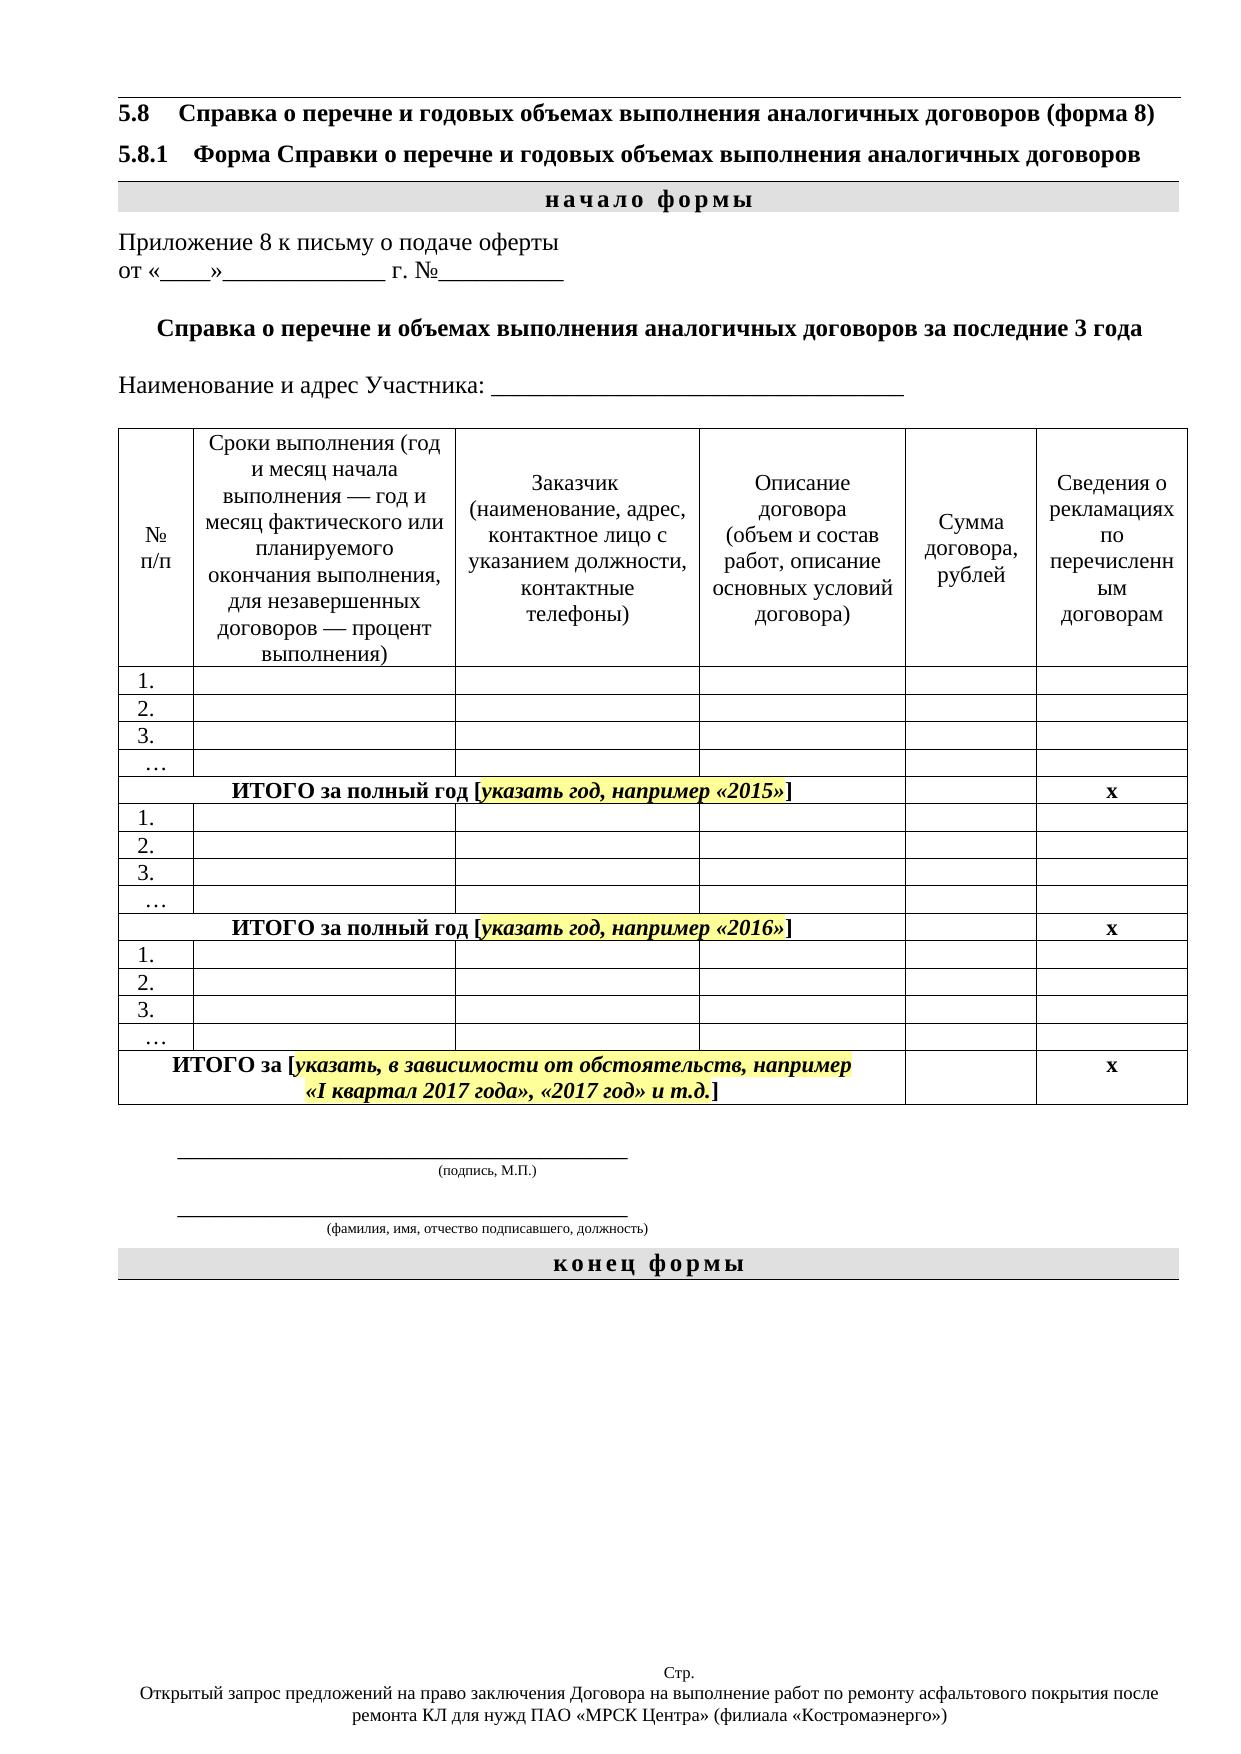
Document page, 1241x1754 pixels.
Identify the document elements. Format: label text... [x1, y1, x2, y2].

subtitle Форма Справки о перечне и годовых объемах выполнения аналогичных договоров [118, 139, 1181, 168]
table_cell [700, 996, 905, 1022]
table_cell [700, 969, 905, 995]
table_cell [906, 804, 1036, 831]
table_cell ИТОГО за полный год [указать год, например «2016»] [785, 914, 905, 940]
table_cell [906, 695, 1036, 721]
table_cell … [119, 1024, 193, 1050]
table_cell [906, 722, 1036, 748]
table_cell [119, 996, 193, 1022]
table_cell [1037, 1024, 1187, 1050]
table_cell [700, 941, 905, 968]
table_cell [194, 969, 455, 995]
table_cell [456, 667, 699, 694]
table_header Описание договора (объем и состав работ, описание основных условий договора) [700, 429, 905, 666]
table_cell [1037, 750, 1187, 776]
subtitle Справка о перечне и годовых объемах выполнения аналогичных договоров (форма 8) [118, 98, 1181, 127]
table_header Сведения о рекламациях по перечисленным договорам [1037, 429, 1187, 666]
table_cell х [1037, 914, 1187, 940]
table_cell [456, 1024, 699, 1050]
table_cell [1037, 722, 1187, 748]
table_cell [456, 832, 699, 858]
table_cell [700, 667, 905, 694]
table_cell [906, 667, 1036, 694]
table_cell [906, 996, 1036, 1022]
table_cell [456, 695, 699, 721]
table_cell [906, 832, 1036, 858]
table_cell [700, 1024, 905, 1050]
text Справка о перечне и объемах выполнения аналогичных договоров за последние 3 года [118, 313, 1181, 342]
table_header Сумма договора, рублей [906, 429, 1036, 666]
table_cell х [1037, 1051, 1187, 1103]
table_cell [700, 722, 905, 748]
table_cell х [1037, 777, 1187, 803]
table_cell [194, 941, 455, 968]
table_header № п/п [119, 429, 193, 666]
text конец формы [118, 1248, 1179, 1279]
table_cell [1037, 969, 1187, 995]
table_cell [906, 1024, 1036, 1050]
table_cell [456, 859, 699, 885]
table_cell [700, 859, 905, 885]
table_cell [1037, 695, 1187, 721]
table_cell [1037, 941, 1187, 968]
table_cell [456, 750, 699, 776]
text Приложение 8 к письму о подаче оферты от «____»_____________ г. №__________ [118, 227, 1181, 284]
table_cell [194, 722, 455, 748]
table_cell [194, 859, 455, 885]
text (подпись, М.П.) [118, 1162, 797, 1191]
text ____________________________________ [118, 1133, 1181, 1162]
table_cell [194, 886, 455, 913]
table_cell [906, 859, 1036, 885]
table_cell [906, 969, 1036, 995]
table_cell [119, 804, 193, 831]
table_cell [906, 1051, 1036, 1103]
table_cell [119, 969, 193, 995]
table_cell [700, 804, 905, 831]
table_cell ИТОГО за [указать, в зависимости от обстоятельств, например «I квартал 2017 года», «2017 год» и т.д.] [119, 1051, 305, 1103]
text Наименование и адрес Участника: _________________________________ [118, 371, 1181, 399]
table_cell [1037, 804, 1187, 831]
table_cell [194, 996, 455, 1022]
table_cell [700, 886, 905, 913]
text начало формы [118, 182, 1179, 212]
table_cell … [119, 886, 193, 913]
table_cell [194, 750, 455, 776]
table_cell … [119, 750, 193, 776]
table_cell [194, 667, 455, 694]
text (фамилия, имя, отчество подписавшего, должность) [118, 1219, 797, 1248]
table_cell [906, 777, 1036, 803]
table_cell [119, 941, 193, 968]
table_cell [194, 804, 455, 831]
table_cell [906, 750, 1036, 776]
table_cell [456, 722, 699, 748]
table_cell ИТОГО за полный год [указать год, например «2015»] [119, 777, 481, 803]
table_cell [456, 941, 699, 968]
table_cell [456, 804, 699, 831]
table_cell [1037, 886, 1187, 913]
table_cell [119, 695, 193, 721]
table_header Сроки выполнения (год и месяц начала выполнения — год и месяц фактического или планируемого окончания выполнения, для незавершенных договоров — процент выполнения) [194, 429, 455, 666]
table_cell [1037, 667, 1187, 694]
table_cell ИТОГО за полный год [указать год, например «2015»] [785, 777, 905, 803]
table_cell [119, 832, 193, 858]
table_cell [906, 914, 1036, 940]
table_cell ИТОГО за полный год [указать год, например «2016»] [119, 914, 481, 940]
table_cell [1037, 832, 1187, 858]
table_cell [456, 996, 699, 1022]
table_cell [906, 886, 1036, 913]
table_cell [456, 886, 699, 913]
table_cell [119, 722, 193, 748]
table_cell [194, 695, 455, 721]
table_cell [456, 969, 699, 995]
text ____________________________________ [118, 1191, 1181, 1219]
table_cell [700, 832, 905, 858]
table_cell [700, 695, 905, 721]
table_cell [1037, 859, 1187, 885]
table_cell [1037, 996, 1187, 1022]
table_header Заказчик (наименование, адрес, контактное лицо с указанием должности, контактные телефоны) [456, 429, 699, 666]
table_cell [194, 1024, 455, 1050]
table_cell ИТОГО за [указать, в зависимости от обстоятельств, например «I квартал 2017 года», «2017 год» и т.д.] [711, 1051, 905, 1103]
table_cell [194, 832, 455, 858]
table_cell [700, 750, 905, 776]
table_cell [119, 859, 193, 885]
table_cell [906, 941, 1036, 968]
table_cell [119, 667, 193, 694]
